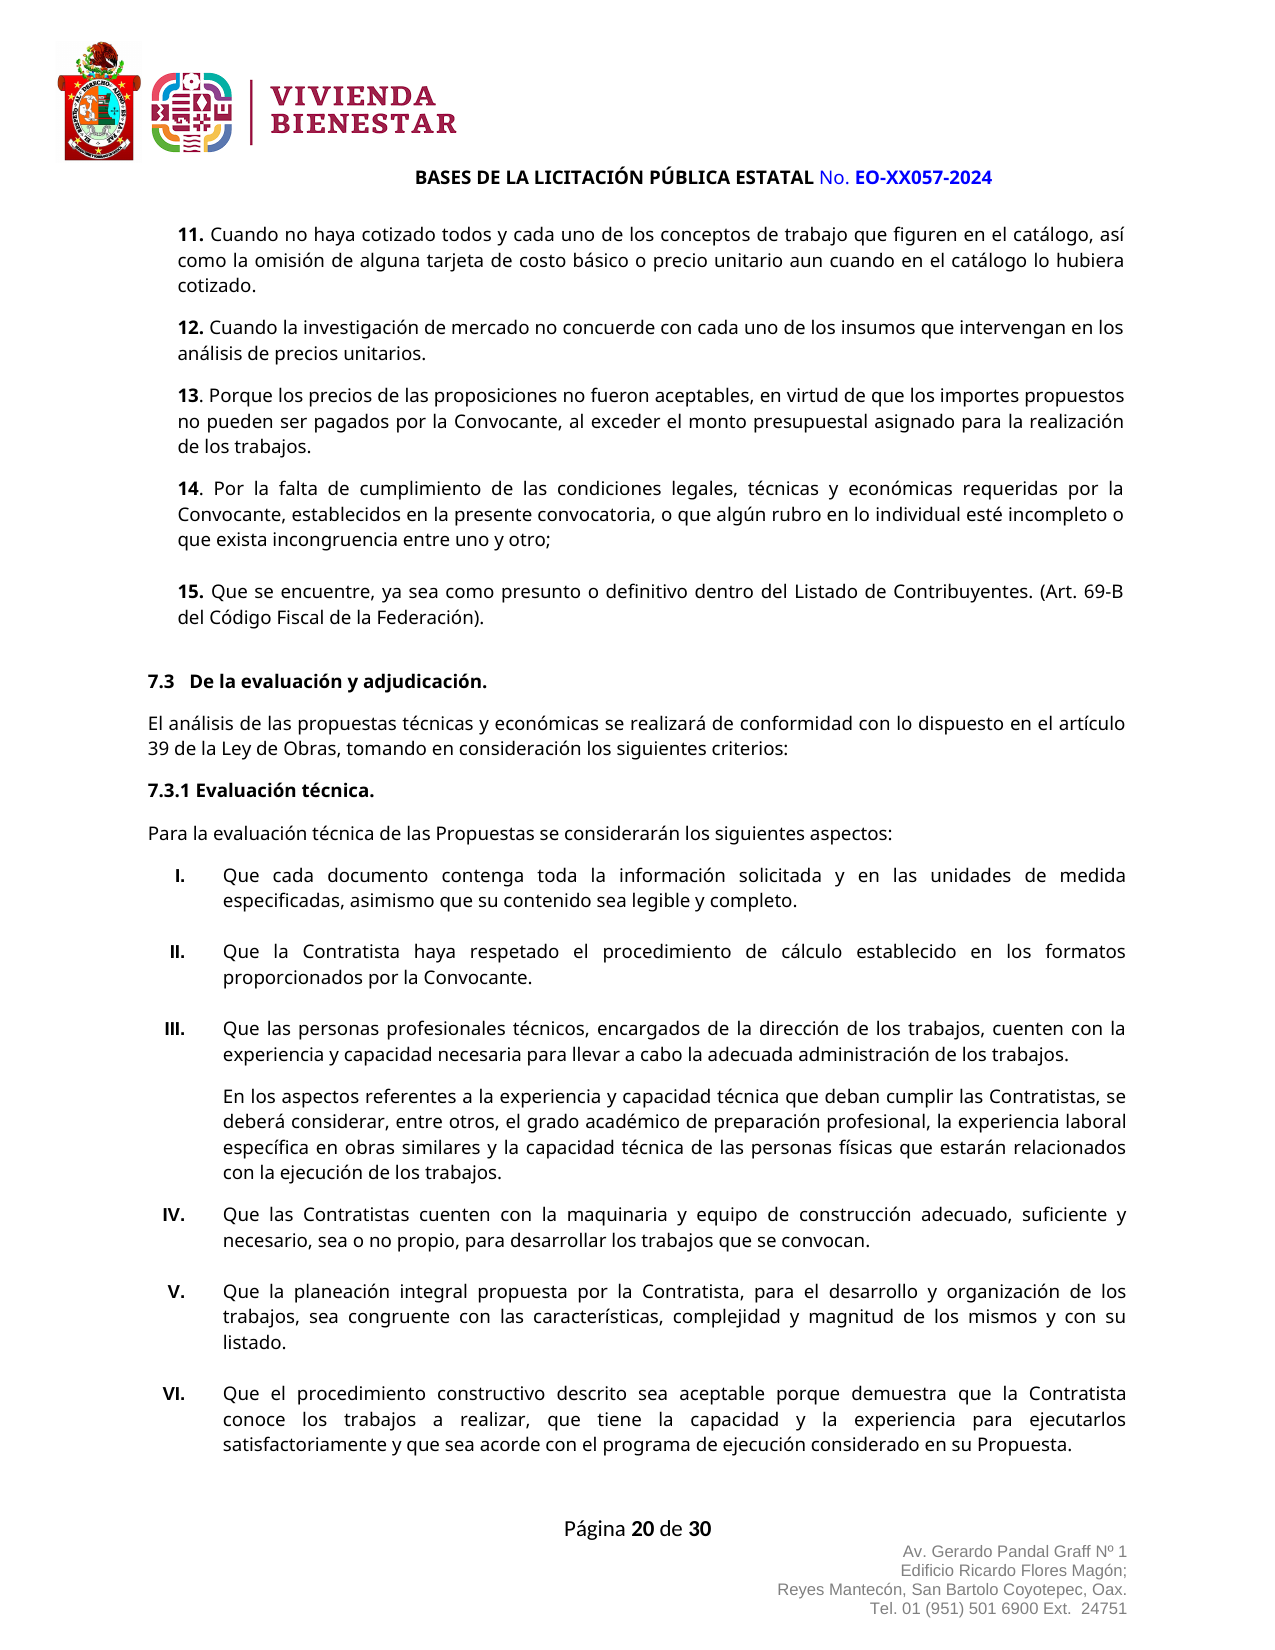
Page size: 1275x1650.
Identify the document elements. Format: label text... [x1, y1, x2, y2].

text 12. Cuando la investigación de mercado no concuerde con cada uno de los insumos que intervengan en los análisis de precios unitarios. [177, 315, 1125, 366]
picture [147, 64, 473, 161]
list Que el procedimiento constructivo descrito sea aceptable porque demuestra que la Contratista conoce los trabajos a realizar, que tiene la capacidad y la experiencia para ejecutarlos satisfactoriamente y que sea acorde con el programa de ejecución considerado en su Propuesta. [185, 1380, 1127, 1457]
text Para la evaluación técnica de las Propuestas se considerarán los siguientes aspectos: [148, 820, 1127, 846]
text 11. Cuando no haya cotizado todos y cada uno de los conceptos de trabajo que figuren en el catálogo, así como la omisión de alguna tarjeta de costo básico o precio unitario aun cuando en el catálogo lo hubiera cotizado. [177, 221, 1125, 298]
text 14. Por la falta de cumplimiento de las condiciones legales, técnicas y económicas requeridas por la Convocante, establecidos en la presente convocatoria, o que algún rubro en lo individual esté incompleto o que exista incongruencia entre uno y otro; [177, 476, 1125, 552]
text 7.3.1 Evaluación técnica. [148, 778, 1127, 803]
text En los aspectos referentes a la experiencia y capacidad técnica que deban cumplir las Contratistas, se deberá considerar, entre otros, el grado académico de preparación profesional, la experiencia laboral específica en obras similares y la capacidad técnica de las personas físicas que estarán relacionados con la ejecución de los trabajos. [223, 1083, 1127, 1185]
picture [55, 41, 143, 163]
list Que las personas profesionales técnicos, encargados de la dirección de los trabajos, cuenten con la experiencia y capacidad necesaria para llevar a cabo la adecuada administración de los trabajos. [185, 1015, 1127, 1066]
list Que la planeación integral propuesta por la Contratista, para el desarrollo y organización de los trabajos, sea congruente con las características, complejidad y magnitud de los mismos y con su listado. [185, 1278, 1127, 1355]
text 13. Porque los precios de las proposiciones no fueron aceptables, en virtud de que los importes propuestos no pueden ser pagados por la Convocante, al exceder el monto presupuestal asignado para la realización de los trabajos. [177, 382, 1125, 459]
list Que la Contratista haya respetado el procedimiento de cálculo establecido en los formatos proporcionados por la Convocante. [185, 939, 1127, 990]
text El análisis de las propuestas técnicas y económicas se realizará de conformidad con lo dispuesto en el artículo 39 de la Ley de Obras, tomando en consideración los siguientes criterios: [148, 710, 1127, 761]
text 15. Que se encuentre, ya sea como presunto o definitivo dentro del Listado de Contribuyentes. (Art. 69-B del Código Fiscal de la Federación). [177, 579, 1125, 630]
text 7.3 De la evaluación y adjudicación. [148, 668, 1127, 693]
list Que cada documento contenga toda la información solicitada y en las unidades de medida especificadas, asimismo que su contenido sea legible y completo. [185, 862, 1127, 913]
list Que las Contratistas cuenten con la maquinaria y equipo de construcción adecuado, suficiente y necesario, sea o no propio, para desarrollar los trabajos que se convocan. [185, 1202, 1127, 1253]
